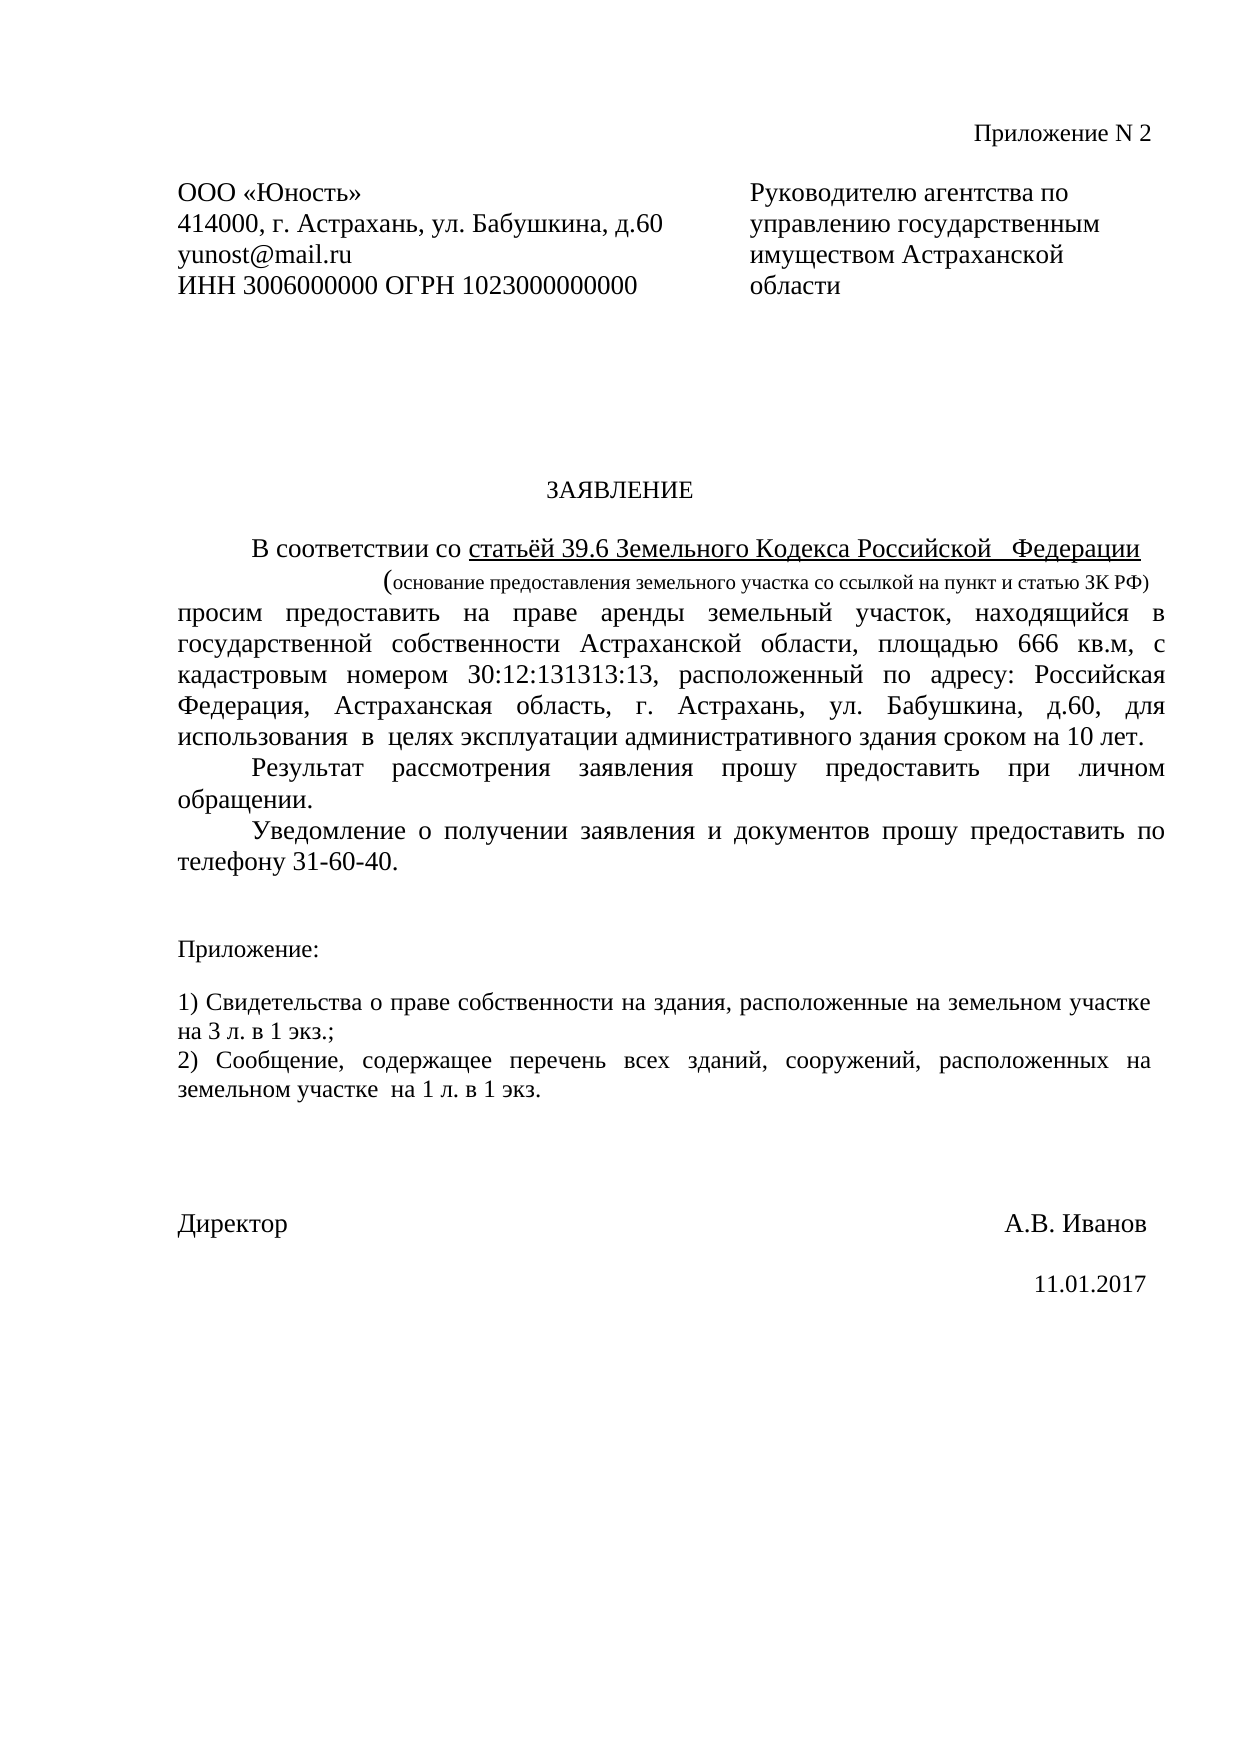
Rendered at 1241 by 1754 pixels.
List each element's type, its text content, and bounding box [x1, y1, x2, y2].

text 11.01.2017 [177, 1269, 1152, 1298]
text Приложение N 2 [177, 118, 1152, 147]
text Приложение: [177, 934, 1152, 962]
text (основание предоставления земельного участка со ссылкой на пункт и статью ЗК РФ) [177, 563, 1167, 596]
text ЗАЯВЛЕНИЕ [177, 475, 1152, 503]
table_header ООО «Юность» 414000, г. Астрахань, ул. Бабушкина, д.60 yunost@mail.ru ИНН 3006000000 ОГРН 1023000000000 [166, 176, 738, 394]
text В соответствии со статьёй 39.6 Земельного Кодекса Российской Федерации [177, 532, 1167, 563]
text 2) Сообщение, содержащее перечень всех зданий, сооружений, расположенных на земельном участке на 1 л. в 1 экз. [177, 1045, 1152, 1102]
text Уведомление о получении заявления и документов прошу предоставить по телефону 31-60-40. [177, 814, 1167, 876]
text 1) Свидетельства о праве собственности на здания, расположенные на земельном участке на 3 л. в 1 экз.; [177, 987, 1152, 1045]
text Директор А.В. Иванов [177, 1207, 1152, 1238]
table_header Руководителю агентства по управлению государственным имуществом Астраханской области [738, 176, 1163, 394]
text просим предоставить на праве аренды земельный участок, находящийся в государственной собственности Астраханской области, площадью 666 кв.м, с кадастровым номером З0:12:131313:13, расположенный по адресу: Российская Федерация, Астраханская область, г. Астрахань, ул. Бабушкина, д.60, для использования в целях эксплуатации административного здания сроком на 10 лет. [177, 596, 1167, 752]
text Результат рассмотрения заявления прошу предоставить при личном обращении. [177, 752, 1167, 814]
